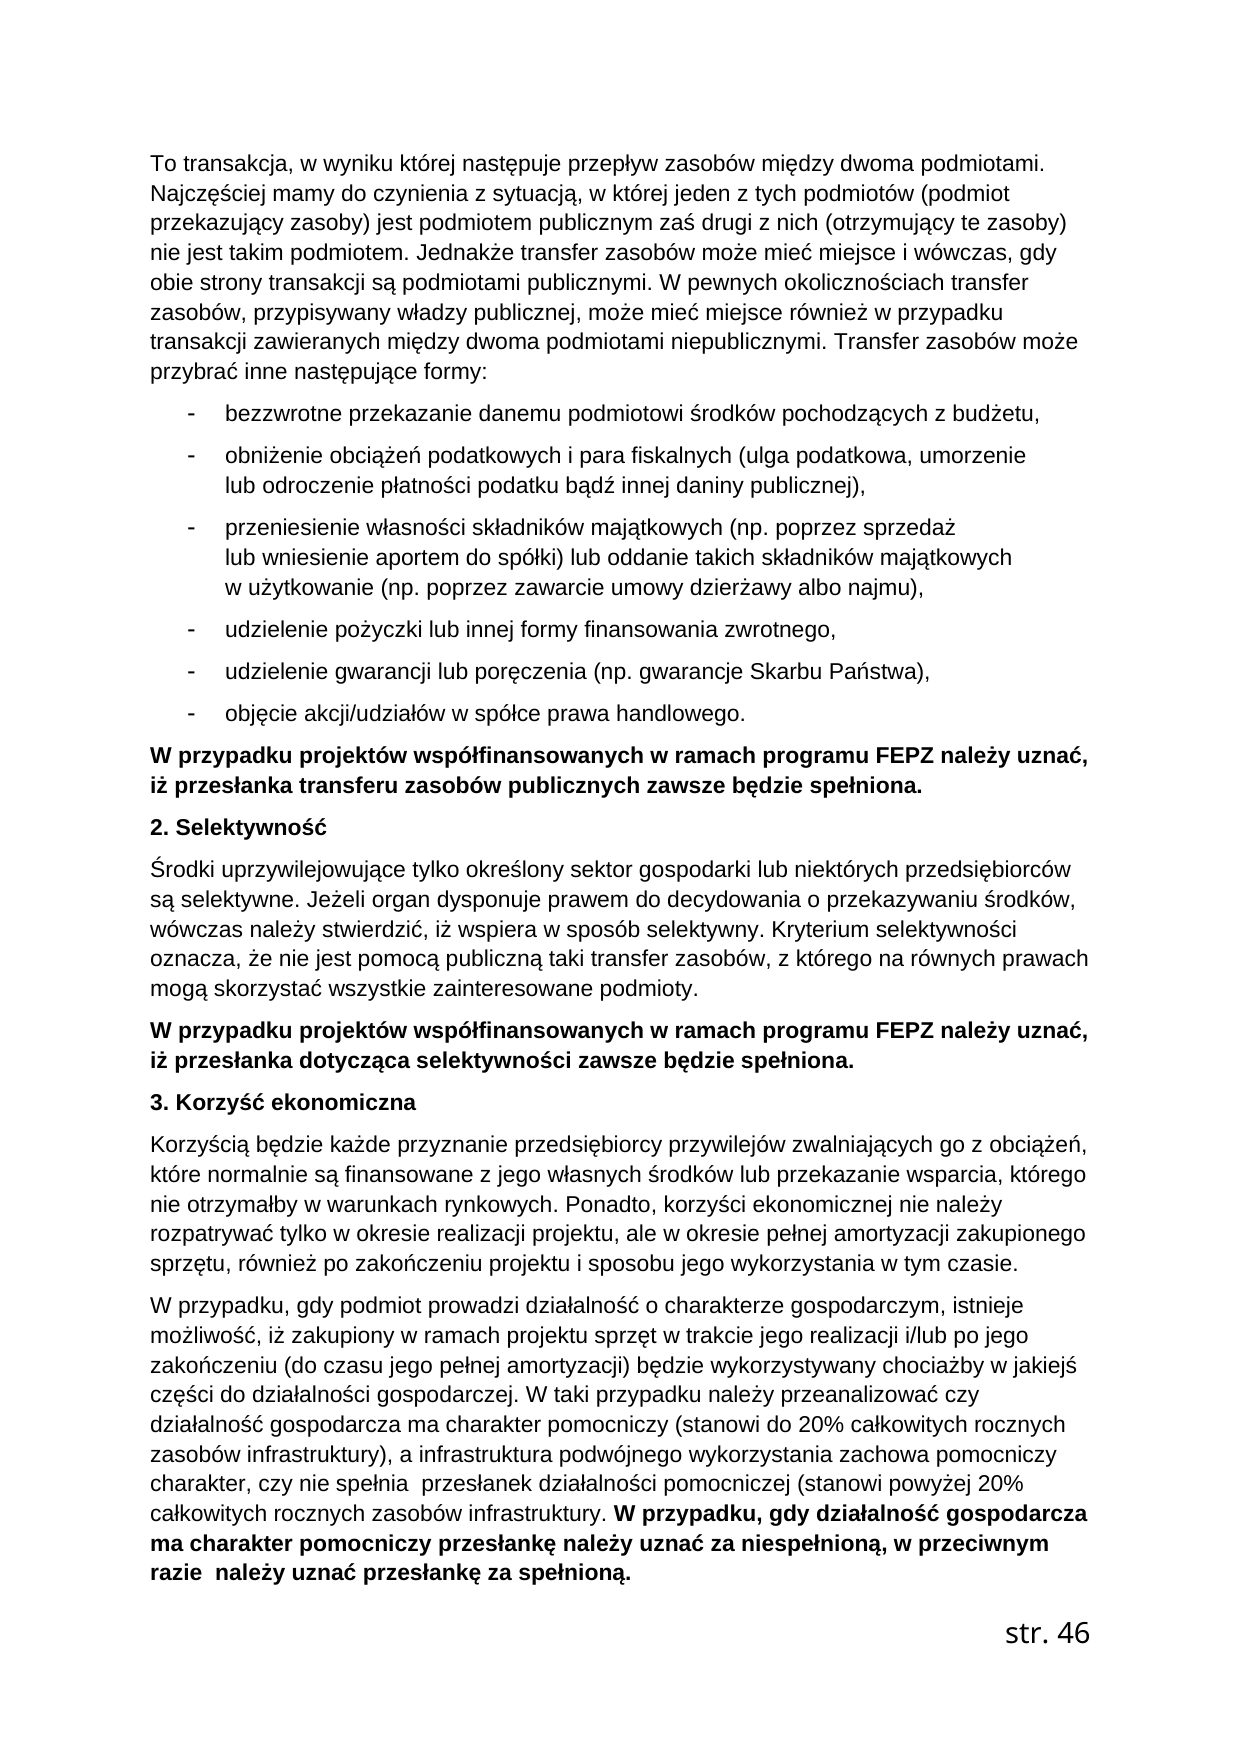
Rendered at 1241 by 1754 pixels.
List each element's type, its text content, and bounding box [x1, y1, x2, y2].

text 2. Selektywność [150, 814, 1090, 840]
list udzielenie gwarancji lub poręczenia (np. gwarancje Skarbu Państwa), [187, 658, 1090, 684]
text To transakcja, w wyniku której następuje przepływ zasobów między dwoma podmiotami. Najczęściej mamy do czynienia z sytuacją, w której jeden z tych podmiotów (podmiot przekazujący zasoby) jest podmiotem publicznym zaś drugi z nich (otrzymujący te zasoby) nie jest takim podmiotem. Jednakże transfer zasobów może mieć miejsce i wówczas, gdy obie strony transakcji są podmiotami publicznymi. W pewnych okolicznościach transfer zasobów, przypisywany władzy publicznej, może mieć miejsce również w przypadku transakcji zawieranych między dwoma podmiotami niepublicznymi. Transfer zasobów może przybrać inne następujące formy: [150, 150, 1090, 384]
list obniżenie obciążeń podatkowych i para fiskalnych (ulga podatkowa, umorzenie lub odroczenie płatności podatku bądź innej daniny publicznej), [187, 442, 1090, 498]
list objęcie akcji/udziałów w spółce prawa handlowego. [187, 700, 1090, 726]
text W przypadku, gdy podmiot prowadzi działalność o charakterze gospodarczym, istnieje możliwość, iż zakupiony w ramach projektu sprzęt w trakcie jego realizacji i/lub po jego zakończeniu (do czasu jego pełnej amortyzacji) będzie wykorzystywany chociażby w jakiejś części do działalności gospodarczej. W taki przypadku należy przeanalizować czy działalność gospodarcza ma charakter pomocniczy (stanowi do 20% całkowitych rocznych zasobów infrastruktury), a infrastruktura podwójnego wykorzystania zachowa pomocniczy charakter, czy nie spełnia przesłanek działalności pomocniczej (stanowi powyżej 20% całkowitych rocznych zasobów infrastruktury. W przypadku, gdy działalność gospodarcza ma charakter pomocniczy przesłankę należy uznać za niespełnioną, w przeciwnym razie należy uznać przesłankę za spełnioną. [150, 1292, 1090, 1586]
text W przypadku projektów współfinansowanych w ramach programu FEPZ należy uznać, iż przesłanka dotycząca selektywności zawsze będzie spełniona. [150, 1017, 1090, 1073]
text Środki uprzywilejowujące tylko określony sektor gospodarki lub niektórych przedsiębiorców są selektywne. Jeżeli organ dysponuje prawem do decydowania o przekazywaniu środków, wówczas należy stwierdzić, iż wspiera w sposób selektywny. Kryterium selektywności oznacza, że nie jest pomocą publiczną taki transfer zasobów, z którego na równych prawach mogą skorzystać wszystkie zainteresowane podmioty. [150, 856, 1090, 1001]
text 3. Korzyść ekonomiczna [150, 1089, 1090, 1115]
text W przypadku projektów współfinansowanych w ramach programu FEPZ należy uznać, iż przesłanka transferu zasobów publicznych zawsze będzie spełniona. [150, 742, 1090, 798]
text Korzyścią będzie każde przyznanie przedsiębiorcy przywilejów zwalniających go z obciążeń, które normalnie są finansowane z jego własnych środków lub przekazanie wsparcia, którego nie otrzymałby w warunkach rynkowych. Ponadto, korzyści ekonomicznej nie należy rozpatrywać tylko w okresie realizacji projektu, ale w okresie pełnej amortyzacji zakupionego sprzętu, również po zakończeniu projektu i sposobu jego wykorzystania w tym czasie. [150, 1131, 1090, 1276]
list przeniesienie własności składników majątkowych (np. poprzez sprzedaż lub wniesienie aportem do spółki) lub oddanie takich składników majątkowych w użytkowanie (np. poprzez zawarcie umowy dzierżawy albo najmu), [187, 514, 1090, 600]
list bezzwrotne przekazanie danemu podmiotowi środków pochodzących z budżetu, [187, 400, 1090, 426]
list udzielenie pożyczki lub innej formy finansowania zwrotnego, [187, 616, 1090, 642]
